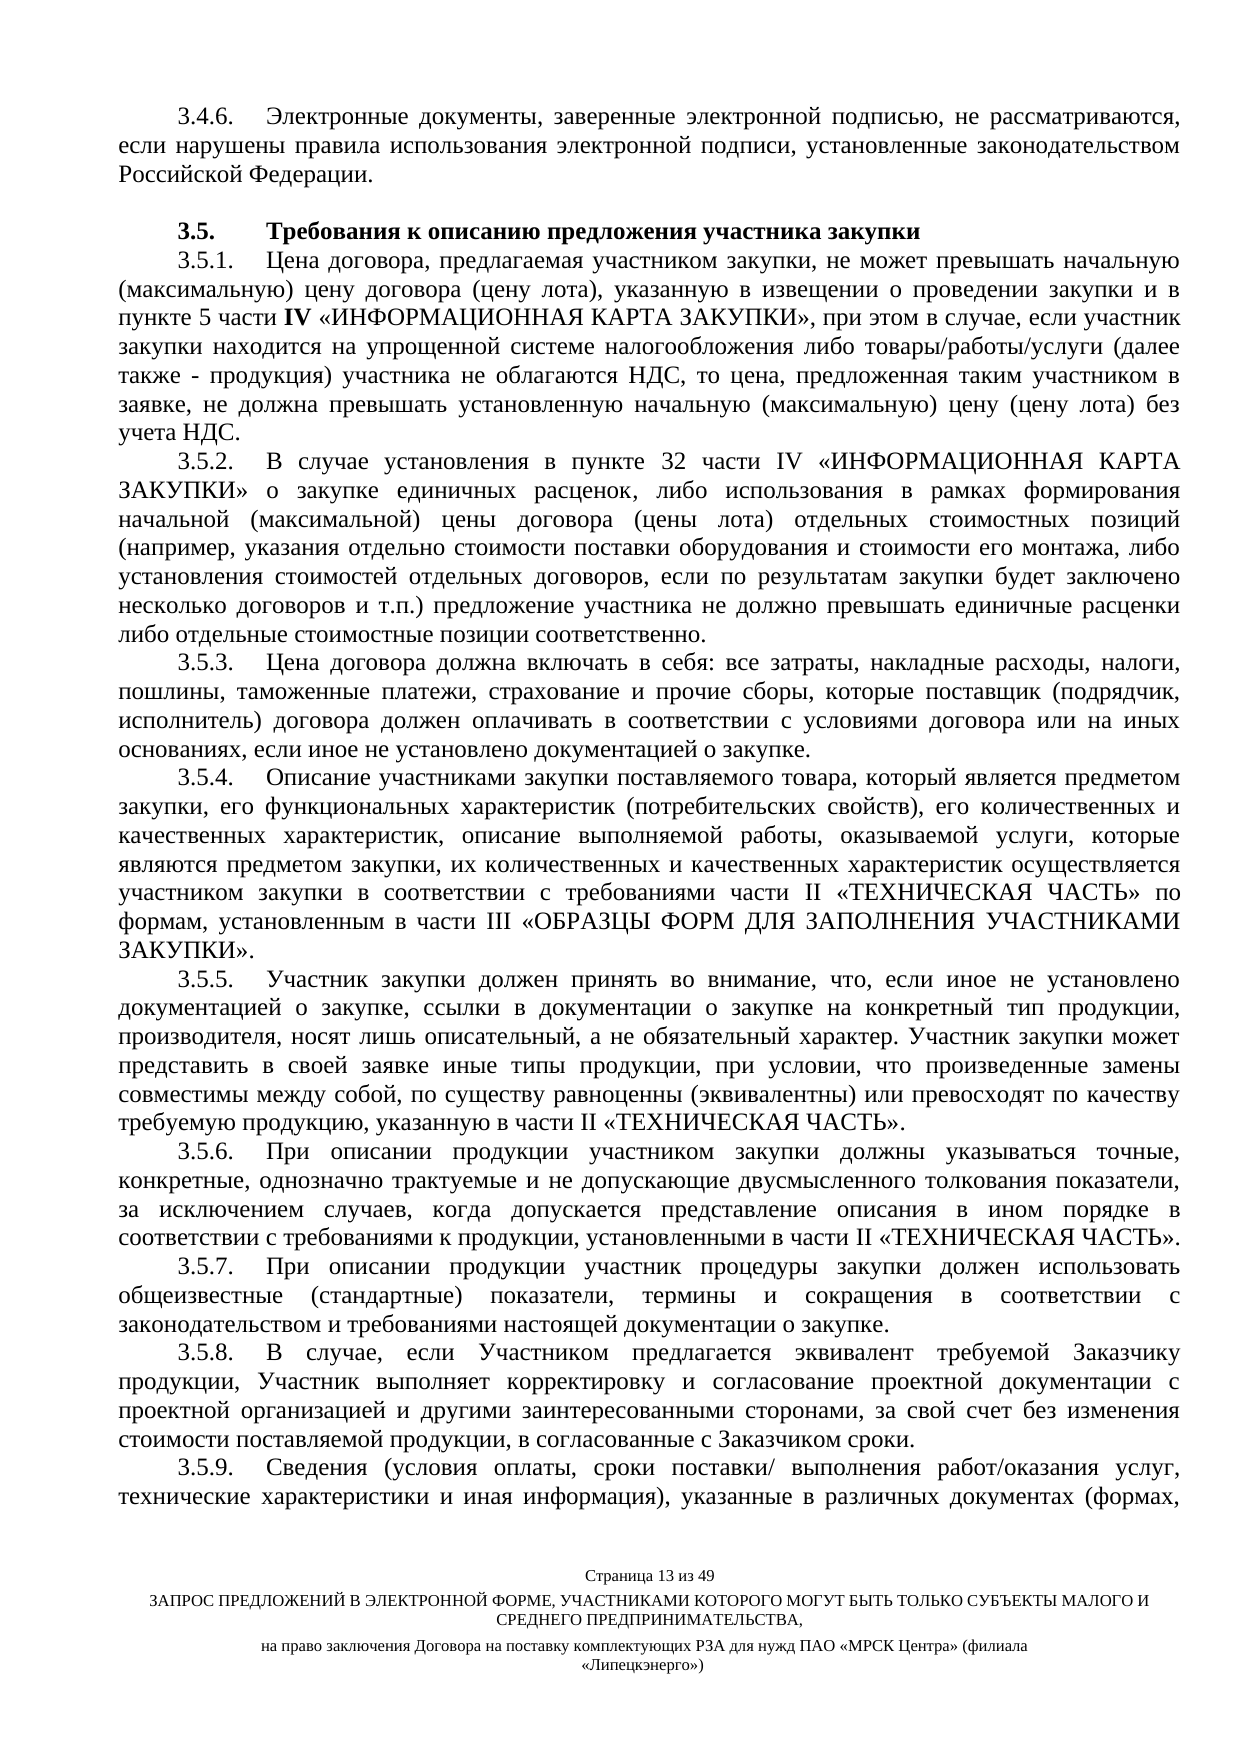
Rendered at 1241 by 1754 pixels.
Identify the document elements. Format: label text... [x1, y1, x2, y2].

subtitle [118, 1452, 1181, 1510]
subtitle При описании продукции участник процедуры закупки должен использовать общеизвестные (стандартные) показатели, термины и сокращения в соответствии с законодательством и требованиями настоящей документации о закупке. [118, 1251, 1181, 1337]
subtitle Участник закупки должен принять во внимание, что, если иное не установлено документацией о закупке, ссылки в документации о закупке на конкретный тип продукции, производителя, носят лишь описательный, а не обязательный характер. Участник закупки может представить в своей заявке иные типы продукции, при условии, что произведенные замены совместимы между собой, по существу равноценны (эквивалентны) или превосходят по качеству требуемую продукцию, указанную в части II «ТЕХНИЧЕСКАЯ ЧАСТЬ». [118, 964, 1181, 1136]
subtitle Электронные документы, заверенные электронной подписью, не рассматриваются, если нарушены правила использования электронной подписи, установленные законодательством Российской Федерации. [118, 101, 1181, 187]
subtitle В случае установления в пункте 32 части IV «ИНФОРМАЦИОННАЯ КАРТА ЗАКУПКИ» о закупке единичных расценок, либо использования в рамках формирования начальной (максимальной) цены договора (цены лота) отдельных стоимостных позиций (например, указания отдельно стоимости поставки оборудования и стоимости его монтажа, либо установления стоимостей отдельных договоров, если по результатам закупки будет заключено несколько договоров и т.п.) предложение участника не должно превышать единичные расценки либо отдельные стоимостные позиции соответственно. [118, 446, 1181, 647]
subtitle В случае, если Участником предлагается эквивалент требуемой Заказчику продукции, Участник выполняет корректировку и согласование проектной документации с проектной организацией и другими заинтересованными сторонами, за свой счет без изменения стоимости поставляемой продукции, в согласованные с Заказчиком сроки. [118, 1337, 1181, 1452]
subtitle Цена договора, предлагаемая участником закупки, не может превышать начальную (максимальную) цену договора (цену лота), указанную в извещении о проведении закупки и в пункте 5 части IV «ИНФОРМАЦИОННАЯ КАРТА ЗАКУПКИ», при этом в случае, если участник закупки находится на упрощенной системе налогообложения либо товары/работы/услуги (далее также - продукция) участника не облагаются НДС, то цена, предложенная таким участником в заявке, не должна превышать установленную начальную (максимальную) цену (цену лота) без учета НДС. [118, 245, 1181, 446]
subtitle Цена договора должна включать в себя: все затраты, накладные расходы, налоги, пошлины, таможенные платежи, страхование и прочие сборы, которые поставщик (подрядчик, исполнитель) договора должен оплачивать в соответствии с условиями договора или на иных основаниях, если иное не установлено документацией о закупке. [118, 647, 1181, 762]
subtitle Требования к описанию предложения участника закупки [118, 216, 1181, 245]
subtitle Описание участниками закупки поставляемого товара, который является предметом закупки, его функциональных характеристик (потребительских свойств), его количественных и качественных характеристик, описание выполняемой работы, оказываемой услуги, которые являются предметом закупки, их количественных и качественных характеристик осуществляется участником закупки в соответствии с требованиями части II «ТЕХНИЧЕСКАЯ ЧАСТЬ» по формам, установленным в части III «ОБРАЗЦЫ ФОРМ ДЛЯ ЗАПОЛНЕНИЯ УЧАСТНИКАМИ ЗАКУПКИ». [118, 762, 1181, 964]
subtitle При описании продукции участником закупки должны указываться точные, конкретные, однозначно трактуемые и не допускающие двусмысленного толкования показатели, за исключением случаев, когда допускается представление описания в ином порядке в соответствии с требованиями к продукции, установленными в части II «ТЕХНИЧЕСКАЯ ЧАСТЬ». [118, 1136, 1181, 1251]
